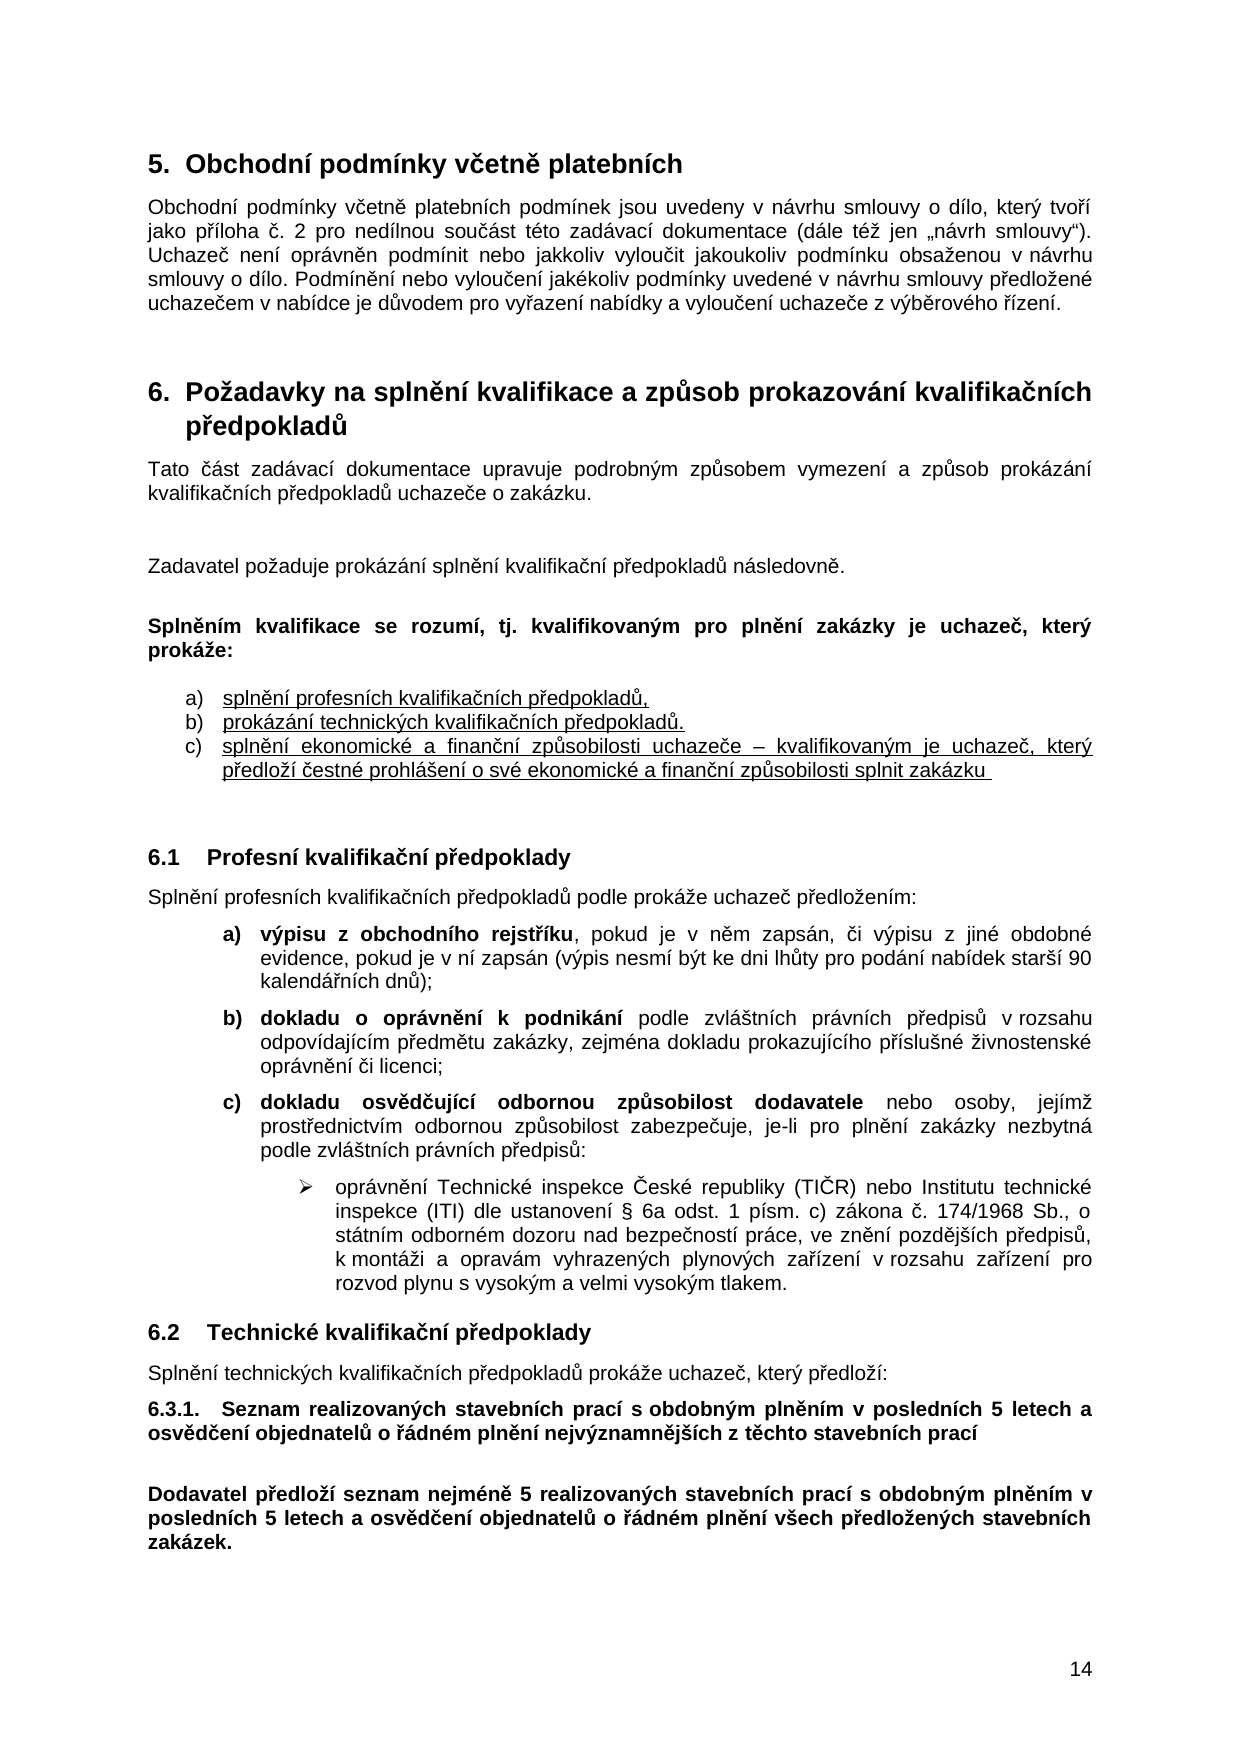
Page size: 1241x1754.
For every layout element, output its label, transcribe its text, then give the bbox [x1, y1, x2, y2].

text 6.3.1. Seznam realizovaných stavebních prací s obdobným plněním v posledních 5 letech a osvědčení objednatelů o řádném plnění nejvýznamnějších z těchto stavebních prací [148, 1397, 1093, 1445]
list dokladu osvědčující odbornou způsobilost dodavatele nebo osoby, jejímž prostřednictvím odbornou způsobilost zabezpečuje, je-li pro plnění zakázky nezbytná podle zvláštních právních předpisů: [223, 1090, 1093, 1162]
text Splnění technických kvalifikačních předpokladů prokáže uchazeč, který předloží: [148, 1361, 1093, 1385]
subtitle Obchodní podmínky včetně platebních [148, 148, 1093, 179]
text Dodavatel předloží seznam nejméně 5 realizovaných stavebních prací s obdobným plněním v posledních 5 letech a osvědčení objednatelů o řádném plnění všech předložených stavebních zakázek. [148, 1482, 1093, 1554]
list výpisu z obchodního rejstříku, pokud je v něm zapsán, či výpisu z jiné obdobné evidence, pokud je v ní zapsán (výpis nesmí být ke dni lhůty pro podání nabídek starší 90 kalendářních dnů); [223, 921, 1093, 993]
list prokázání technických kvalifikačních předpokladů. [185, 710, 1093, 734]
text Splnění profesních kvalifikačních předpokladů podle prokáže uchazeč předložením: [148, 885, 1093, 909]
text Obchodní podmínky včetně platebních podmínek jsou uvedeny v návrhu smlouvy o dílo, který tvoří jako příloha č. 2 pro nedílnou součást této zadávací dokumentace (dále též jen „návrh smlouvy“). Uchazeč není oprávněn podmínit nebo jakkoliv vyloučit jakoukoliv podmínku obsaženou v návrhu smlouvy o dílo. Podmínění nebo vyloučení jakékoliv podmínky uvedené v návrhu smlouvy předložené uchazečem v nabídce je důvodem pro vyřazení nabídky a vyloučení uchazeče z výběrového řízení. [148, 194, 1093, 314]
subtitle Splněním kvalifikace se rozumí, tj. kvalifikovaným pro plnění zakázky je uchazeč, který prokáže: [148, 614, 1093, 662]
text Tato část zadávací dokumentace upravuje podrobným způsobem vymezení a způsob prokázání kvalifikačních předpokladů uchazeče o zakázku. [148, 457, 1093, 505]
subtitle Profesní kvalifikační předpoklady [148, 843, 1093, 870]
subtitle Technické kvalifikační předpoklady [148, 1319, 1093, 1346]
list oprávnění Technické inspekce České republiky (TIČR) nebo Institutu technické inspekce (ITI) dle ustanovení § 6a odst. 1 písm. c) zákona č. 174/1968 Sb., o státním odborném dozoru nad bezpečností práce, ve znění pozdějších předpisů, k montáži a opravám vyhrazených plynových zařízení v rozsahu zařízení pro rozvod plynu s vysokým a velmi vysokým tlakem. [298, 1174, 1093, 1294]
list splnění profesních kvalifikačních předpokladů, [185, 686, 1093, 710]
list dokladu o oprávnění k podnikání podle zvláštních právních předpisů v rozsahu odpovídajícím předmětu zakázky, zejména dokladu prokazujícího příslušné živnostenské oprávnění či licenci; [223, 1006, 1093, 1078]
list splnění ekonomické a finanční způsobilosti uchazeče – kvalifikovaným je uchazeč, který předloží čestné prohlášení o své ekonomické a finanční způsobilosti splnit zakázku [185, 734, 1093, 782]
subtitle Požadavky na splnění kvalifikace a způsob prokazování kvalifikačních předpokladů [148, 376, 1093, 441]
text Zadavatel požaduje prokázání splnění kvalifikační předpokladů následovně. [148, 554, 1093, 578]
